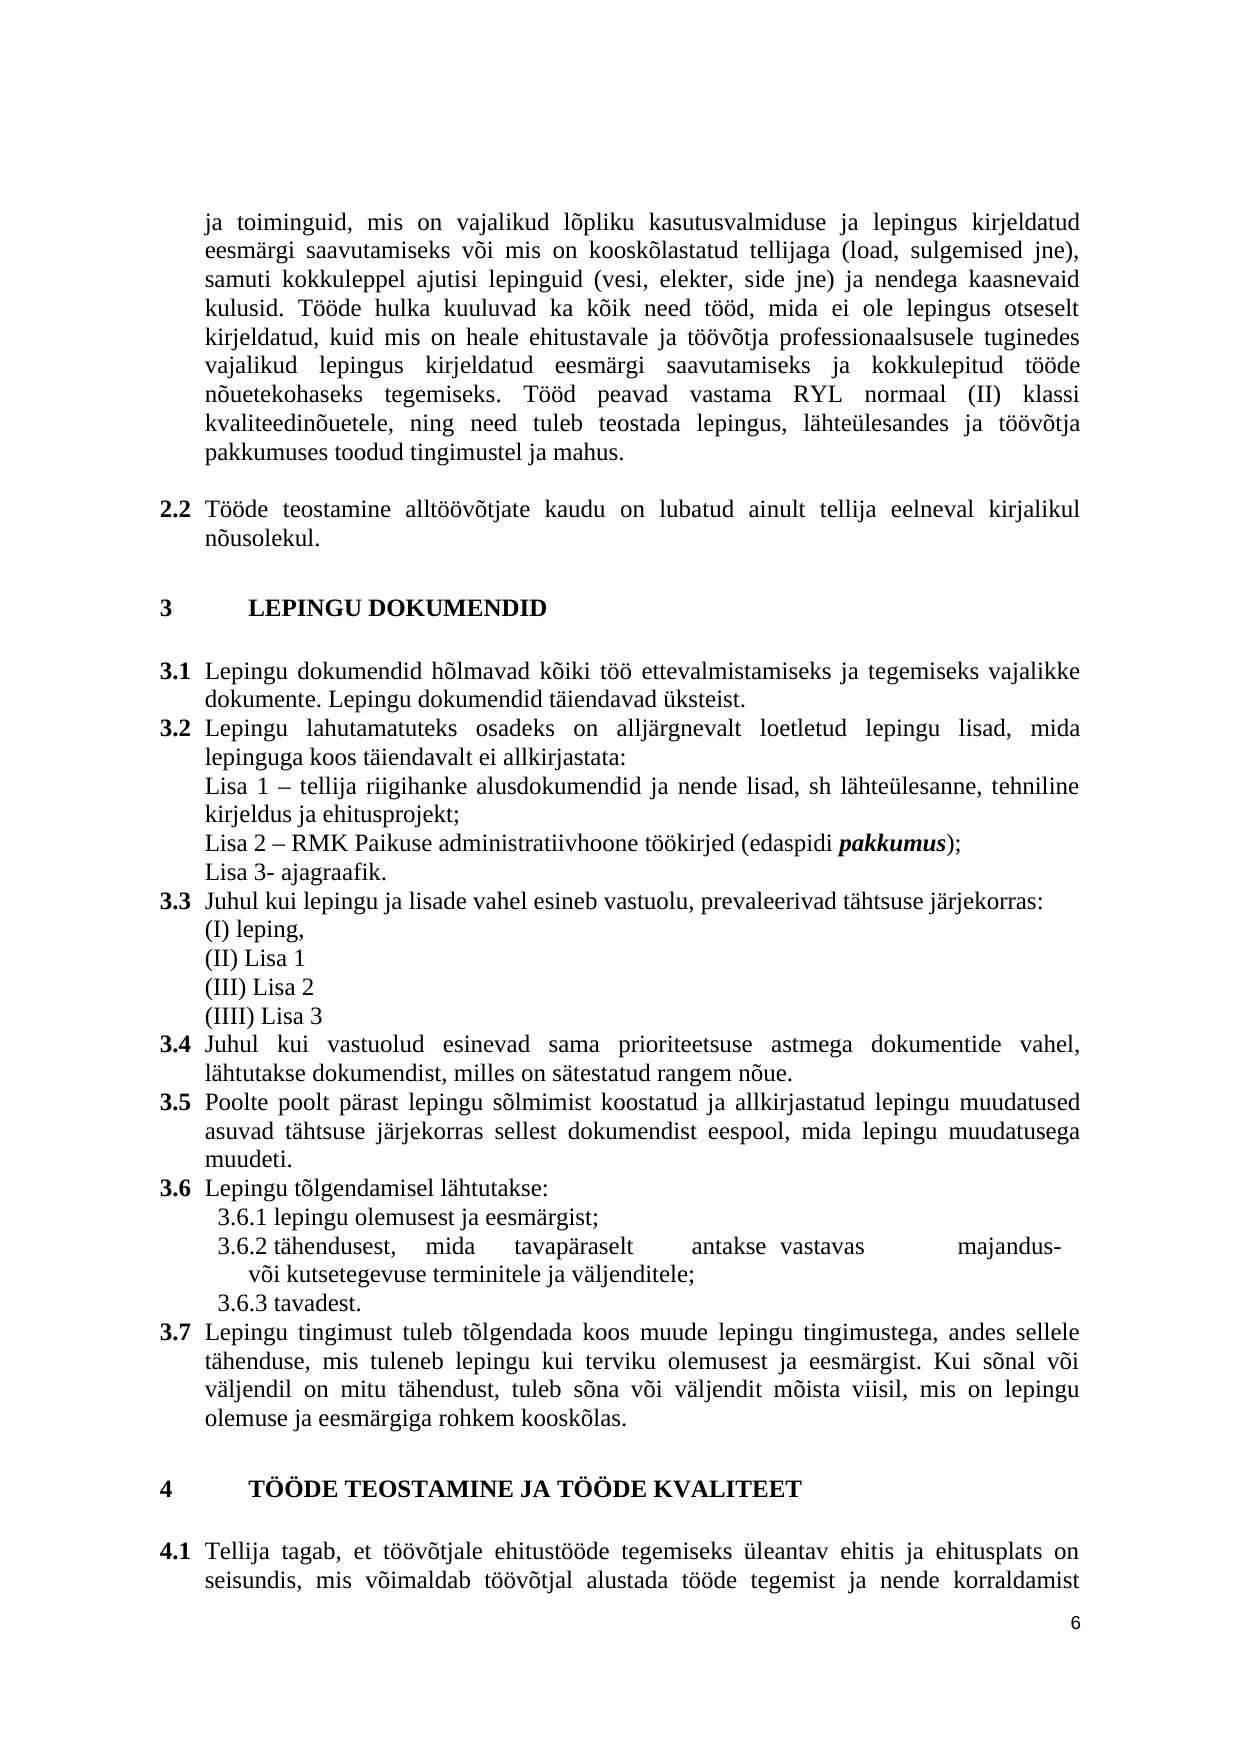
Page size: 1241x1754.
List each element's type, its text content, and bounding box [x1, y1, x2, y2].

subtitle LEPINGU DOKUMENDID [159, 593, 1081, 622]
text Lepingu lahutamatuteks osadeks on alljärgnevalt loetletud lepingu lisad, mida lepinguga koos täiendavalt ei allkirjastata: [159, 713, 1081, 771]
text 3.6.3 tavadest. [217, 1288, 1067, 1317]
text Juhul kui vastuolud esinevad sama prioriteetsuse astmega dokumentide vahel, lähtutakse dokumendist, milles on sätestatud rangem nõue. [159, 1029, 1081, 1087]
text (III) Lisa 2 [204, 972, 1081, 1001]
text 3.6.2 tähendusest, mida tavapäraselt antakse vastavas majandus- või kutsetegevuse terminitele ja väljenditele; [217, 1231, 1067, 1288]
text Tööde teostamine alltöövõtjate kaudu on lubatud ainult tellija eelneval kirjalikul nõusolekul. [159, 494, 1081, 552]
text Lepingu tõlgendamisel lähtutakse: [159, 1173, 1081, 1202]
text 3.6.1 lepingu olemusest ja eesmärgist; [217, 1202, 1067, 1231]
text Lisa 1 – tellija riigihanke alusdokumendid ja nende lisad, sh lähteülesanne, tehniline kirjeldus ja ehitusprojekt; [204, 771, 1081, 828]
text Lepingu tingimust tuleb tõlgendada koos muude lepingu tingimustega, andes sellele tähenduse, mis tuleneb lepingu kui terviku olemusest ja eesmärgist. Kui sõnal või väljendil on mitu tähendust, tuleb sõna või väljendit mõista viisil, mis on lepingu olemuse ja eesmärgiga rohkem kooskõlas. [159, 1317, 1081, 1432]
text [159, 207, 1081, 466]
text Lisa 2 – RMK Paikuse administratiivhoone töökirjed (edaspidi pakkumus); [204, 828, 1081, 857]
text Lepingu dokumendid hõlmavad kõiki töö ettevalmistamiseks ja tegemiseks vajalikke dokumente. Lepingu dokumendid täiendavad üksteist. [159, 656, 1081, 713]
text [159, 1536, 1081, 1593]
subtitle TÖÖDE TEOSTAMINE JA TÖÖDE KVALITEET [159, 1474, 1081, 1502]
text (IIII) Lisa 3 [204, 1001, 1081, 1029]
text (I) leping, [204, 914, 1081, 943]
text Lisa 3- ajagraafik. [204, 857, 1081, 886]
text Poolte poolt pärast lepingu sõlmimist koostatud ja allkirjastatud lepingu muudatused asuvad tähtsuse järjekorras sellest dokumendist eespool, mida lepingu muudatusega muudeti. [159, 1087, 1081, 1173]
text Juhul kui lepingu ja lisade vahel esineb vastuolu, prevaleerivad tähtsuse järjekorras: [159, 886, 1081, 914]
text (II) Lisa 1 [204, 943, 1081, 972]
